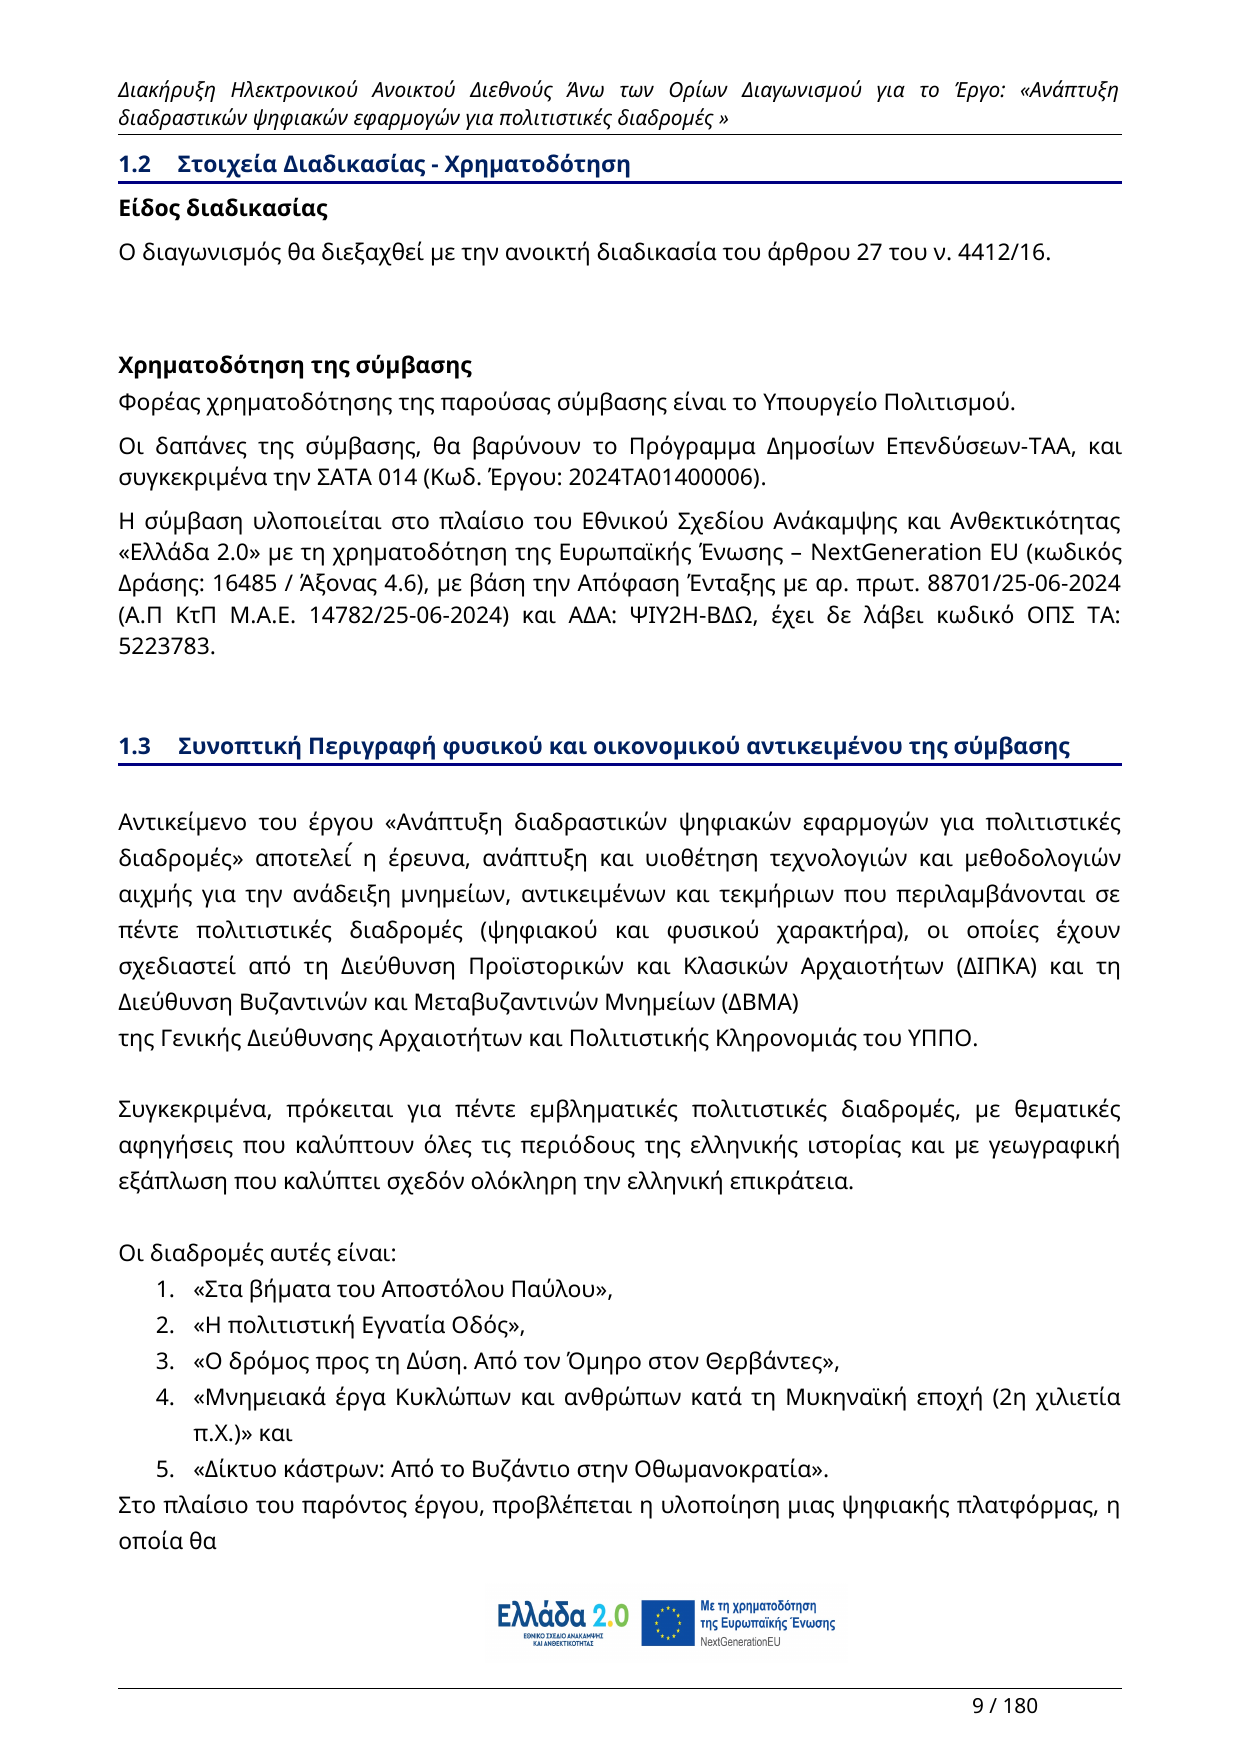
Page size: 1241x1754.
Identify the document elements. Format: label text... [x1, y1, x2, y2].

picture [485, 1583, 848, 1663]
text Αντικείμενο του έργου «Ανάπτυξη διαδραστικών ψηφιακών εφαρμογών για πολιτιστικές διαδρομές» αποτελεί́ η έρευνα, ανάπτυξη και υιοθέτηση τεχνολογιών και μεθοδολογιών αιχμής για την ανάδειξη μνημείων, αντικειμένων και τεκμήριων που περιλαμβάνονται σε πέντε πολιτιστικές διαδρομές (ψηφιακού και φυσικού χαρακτήρα), οι οποίες έχουν σχεδιαστεί από τη Διεύθυνση Προϊστορικών και Κλασικών Αρχαιοτήτων (ΔΙΠΚΑ) και τη Διεύθυνση Βυζαντινών και Μεταβυζαντινών Μνημείων (ΔΒΜΑ) [118, 806, 1122, 1017]
text Στο πλαίσιο του παρόντος έργου, προβλέπεται η υλοποίηση μιας ψηφιακής πλατφόρμας, η οποία θα [118, 1489, 1122, 1556]
list «Η πολιτιστική Εγνατία Οδός», [156, 1309, 1122, 1340]
text Οι διαδρομές αυτές είναι: [118, 1237, 1122, 1268]
text Φορέας χρηματοδότησης της παρούσας σύμβασης είναι το Υπουργείο Πολιτισμού. [118, 386, 1122, 417]
list «Στα βήματα του Αποστόλου Παύλου», [156, 1273, 1122, 1304]
text Οι δαπάνες της σύμβασης, θα βαρύνουν το Πρόγραμμα Δημοσίων Επενδύσεων-TAA, και συγκεκριμένα την ΣΑΤΑ 014 (Κωδ. Έργου: 2024ΤΑ01400006). [118, 430, 1122, 492]
text της Γενικής Διεύθυνσης Αρχαιοτήτων και Πολιτιστικής Κληρονομιάς του ΥΠΠΟ. [118, 1021, 1122, 1053]
text Χρηματοδότηση της σύμβασης [118, 348, 1122, 380]
text Είδος διαδικασίας [118, 192, 1122, 223]
subtitle Στοιχεία Διαδικασίας - Χρηματοδότηση [118, 147, 1122, 181]
text Συγκεκριμένα, πρόκειται για πέντε εμβληματικές πολιτιστικές διαδρομές, με θεματικές αφηγήσεις που καλύπτουν όλες τις περιόδους της ελληνικής ιστορίας και με γεωγραφική εξάπλωση που καλύπτει σχεδόν ολόκληρη την ελληνική επικράτεια. [118, 1093, 1122, 1196]
text Η σύμβαση υλοποιείται στο πλαίσιο του Εθνικού Σχεδίου Ανάκαμψης και Ανθεκτικότητας «Ελλάδα 2.0» με τη χρηματοδότηση της Ευρωπαϊκής Ένωσης – NextGeneration EU (κωδικός Δράσης: 16485 / Άξονας 4.6), με βάση την Απόφαση Ένταξης με αρ. πρωτ. 88701/25-06-2024 (Α.Π ΚτΠ Μ.Α.Ε. 14782/25-06-2024) και ΑΔΑ: ΨΙΥ2Η-ΒΔΩ, έχει δε λάβει κωδικό ΟΠΣ ΤΑ: 5223783. [118, 505, 1122, 661]
list «Μνημειακά έργα Κυκλώπων και ανθρώπων κατά τη Μυκηναϊκή εποχή (2η χιλιετία π.Χ.)» και [156, 1381, 1122, 1448]
list «Ο δρόμος προς τη Δύση. Από τον Όμηρο στον Θερβάντες», [156, 1345, 1122, 1376]
text Ο διαγωνισμός θα διεξαχθεί με την ανοικτή διαδικασία του άρθρου 27 του ν. 4412/16. [118, 236, 1122, 267]
subtitle Συνοπτική Περιγραφή φυσικού και οικονομικού αντικειμένου της σύμβασης [118, 730, 1122, 763]
list «Δίκτυο κάστρων: Από το Βυζάντιο στην Οθωμανοκρατία». [156, 1453, 1122, 1484]
